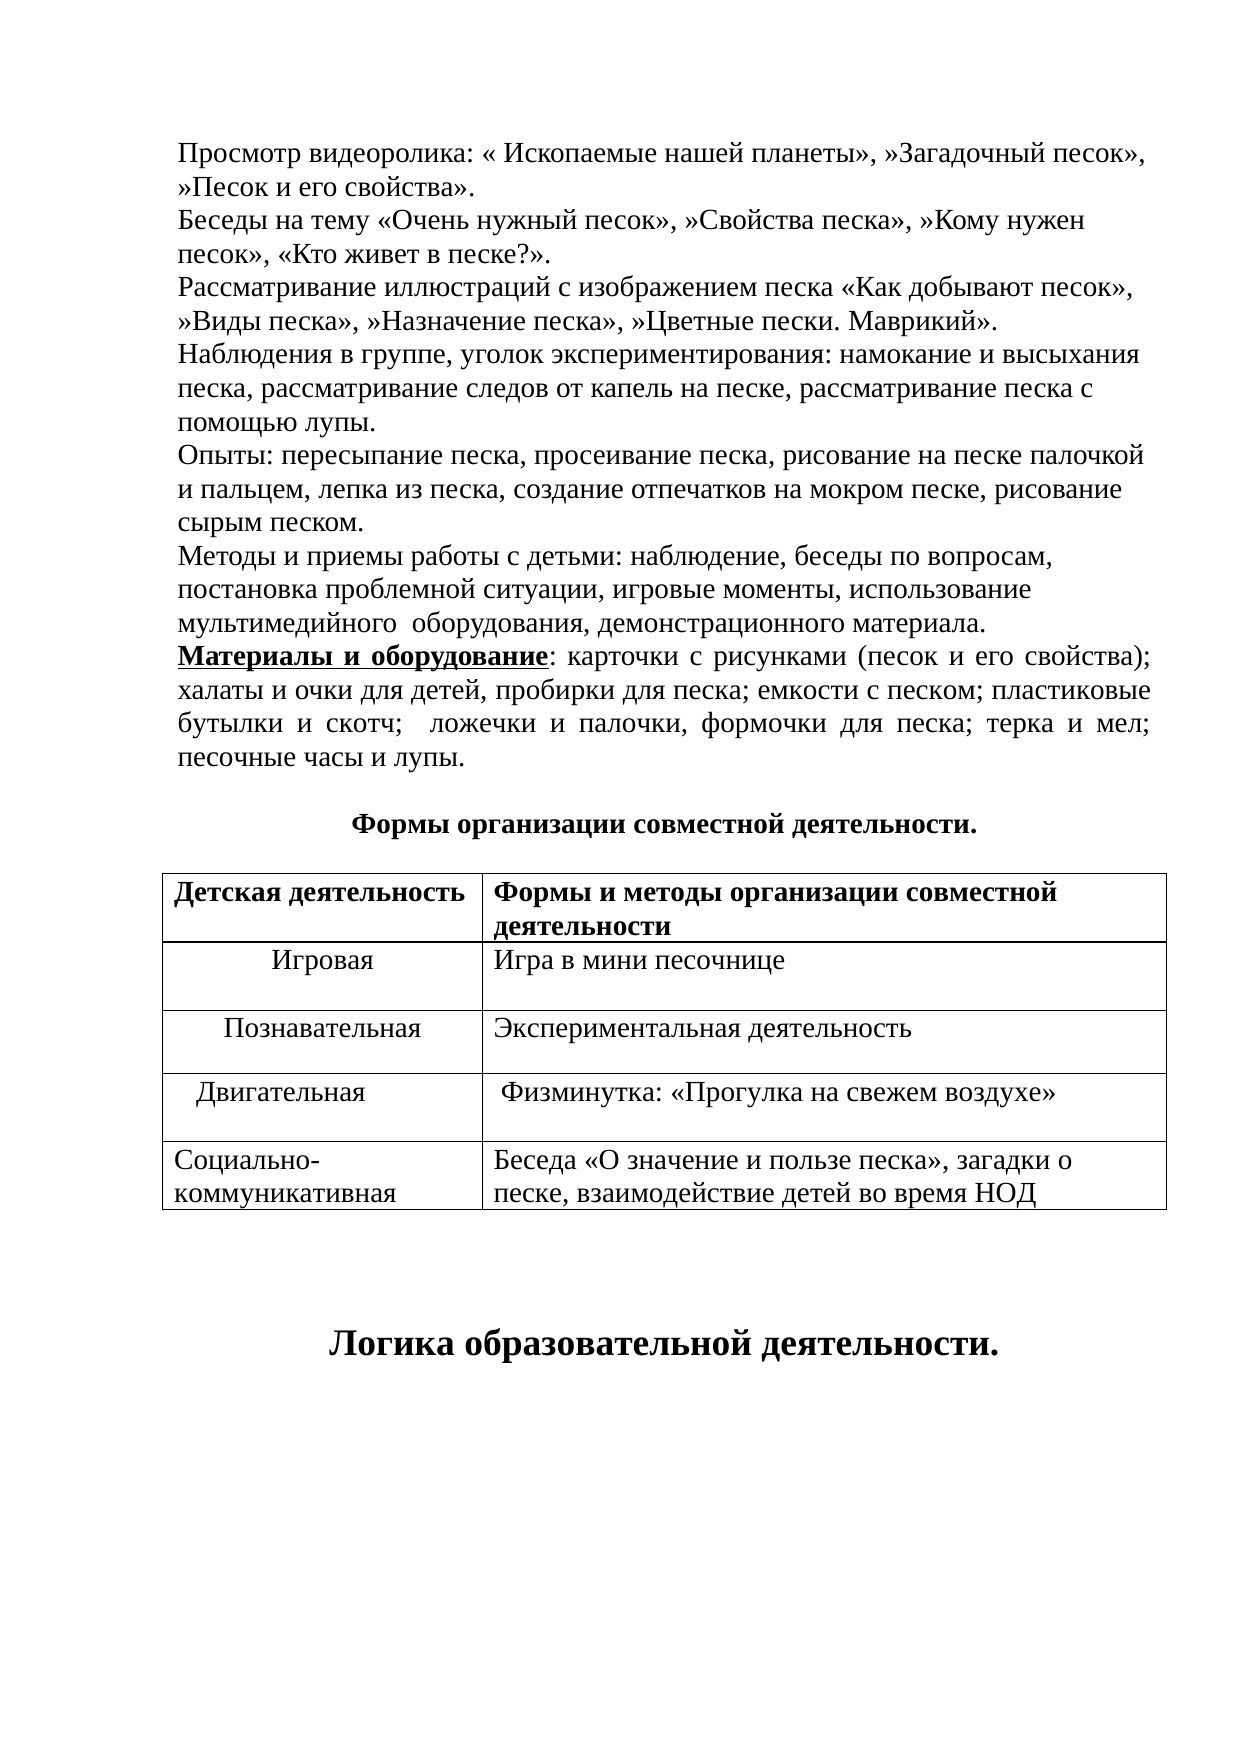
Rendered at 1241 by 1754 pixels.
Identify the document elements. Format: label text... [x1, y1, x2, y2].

text Просмотр видеоролика: « Ископаемые нашей планеты», »Загадочный песок», »Песок и его свойства». Беседы на тему «Очень нужный песок», »Свойства песка», »Кому нужен песок», «Кто живет в песке?». Рассматривание иллюстраций с изображением песка «Как добывают песок», »Виды песка», »Назначение песка», »Цветные пески. Маврикий». Наблюдения в группе, уголок экспериментирования: намокание и высыхания песка, рассматривание следов от капель на песке, рассматривание песка с помощью лупы. Опыты: пересыпание песка, просеивание песка, рисование на песке палочкой и пальцем, лепка из песка, создание отпечатков на мокром песке, рисование сырым песком. Методы и приемы работы с детьми: наблюдение, беседы по вопросам, постановка проблемной ситуации, игровые моменты, использование мультимедийного оборудования, демонстрационного материала. [177, 135, 1152, 638]
table_cell Социально-коммуникативная [163, 1142, 482, 1209]
table_cell Игра в мини песочнице [483, 943, 1166, 1009]
text Материалы и оборудование: карточки с рисунками (песок и его свойства); халаты и очки для детей, пробирки для песка; емкости с песком; пластиковые бутылки и скотч; ложечки и палочки, формочки для песка; терка и мел; песочные часы и лупы. [177, 638, 1152, 773]
table_cell Двигательная [163, 1074, 482, 1141]
text Формы организации совместной деятельности. [177, 806, 1152, 840]
table_cell Экспериментальная деятельность [483, 1011, 1166, 1073]
table_cell Беседа «О значение и пользе песка», загадки о песке, взаимодействие детей во время НОД [483, 1142, 1166, 1209]
table_cell Познавательная [163, 1011, 482, 1073]
table_cell Физминутка: «Прогулка на свежем воздухе» [483, 1074, 1166, 1141]
table_header Детская деятельность [163, 874, 482, 941]
table_cell Игровая [163, 943, 482, 1009]
text Логика образовательной деятельности. [177, 1320, 1152, 1363]
table_header Формы и методы организации совместной деятельности [483, 874, 1166, 941]
